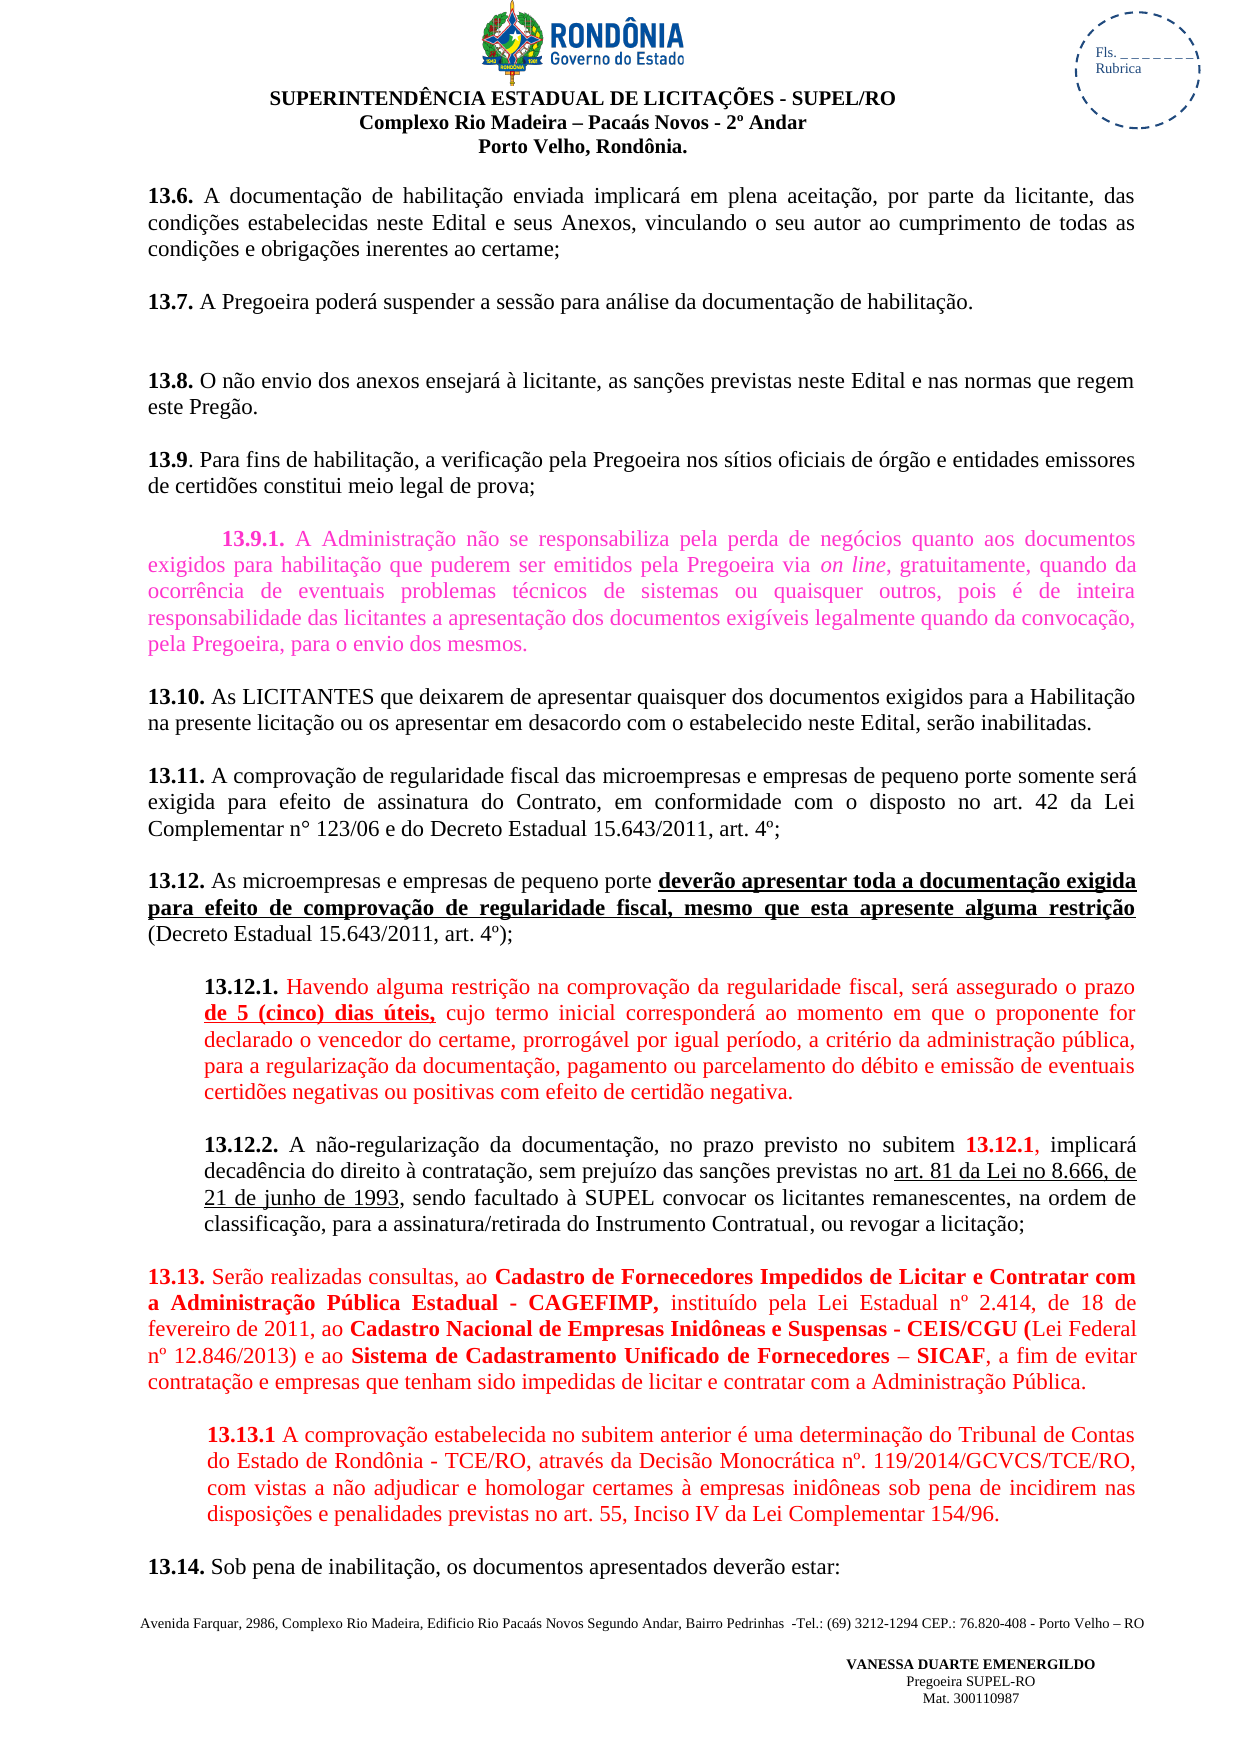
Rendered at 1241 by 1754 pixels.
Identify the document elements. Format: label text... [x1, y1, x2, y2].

picture [481, 0, 684, 86]
text 13.12.2. A não-regularização da documentação, no prazo previsto no subitem 13.12.1, implicará decadência do direito à contratação, sem prejuízo das sanções previstas no art. 81 da Lei no 8.666, de 21 de junho de 1993, sendo facultado à SUPEL convocar os licitantes remanescentes, na ordem de classificação, para a assinatura/retirada do Instrumento Contratual, ou revogar a licitação; [204, 1131, 1137, 1236]
text 13.6. A documentação de habilitação enviada implicará em plena aceitação, por parte da licitante, das condições estabelecidas neste Edital e seus Anexos, vinculando o seu autor ao cumprimento de todas as condições e obrigações inerentes ao certame; [148, 182, 1137, 261]
text 13.12.1. Havendo alguma restrição na comprovação da regularidade fiscal, será assegurado o prazo de 5 (cinco) dias úteis, cujo termo inicial corresponderá ao momento em que o proponente for declarado o vencedor do certame, prorrogável por igual período, a critério da administração pública, para a regularização da documentação, pagamento ou parcelamento do débito e emissão de eventuais certidões negativas ou positivas com efeito de certidão negativa. [204, 973, 1137, 1105]
text 13.14. Sob pena de inabilitação, os documentos apresentados deverão estar: [148, 1553, 1137, 1579]
text 13.13.1 A comprovação estabelecida no subitem anterior é uma determinação do Tribunal de Contas do Estado de Rondônia - TCE/RO, através da Decisão Monocrática nº. 119/2014/GCVCS/TCE/RO, com vistas a não adjudicar e homologar certames à empresas inidôneas sob pena de incidirem nas disposições e penalidades previstas no art. 55, Inciso IV da Lei Complementar 154/96. [207, 1421, 1137, 1526]
text 13.13. Serão realizadas consultas, ao Cadastro de Fornecedores Impedidos de Licitar e Contratar com a Administração Pública Estadual - CAGEFIMP, instituído pela Lei Estadual nº 2.414, de 18 de fevereiro de 2011, ao Cadastro Nacional de Empresas Inidôneas e Suspensas - CEIS/CGU (Lei Federal nº 12.846/2013) e ao Sistema de Cadastramento Unificado de Fornecedores – SICAF, a fim de evitar contratação e empresas que tenham sido impedidas de licitar e contratar com a Administração Pública. [148, 1263, 1137, 1394]
text 13.7. A Pregoeira poderá suspender a sessão para análise da documentação de habilitação. [148, 288, 1137, 314]
text 13.8. O não envio dos anexos ensejará à licitante, as sanções previstas neste Edital e nas normas que regem este Pregão. [148, 367, 1137, 419]
text 13.9. Para fins de habilitação, a verificação pela Pregoeira nos sítios oficiais de órgão e entidades emissores de certidões constitui meio legal de prova; [148, 446, 1137, 498]
text 13.11. A comprovação de regularidade fiscal das microempresas e empresas de pequeno porte somente será exigida para efeito de assinatura do Contrato, em conformidade com o disposto no art. 42 da Lei Complementar n° 123/06 e do Decreto Estadual 15.643/2011, art. 4º; [148, 762, 1137, 841]
text 13.10. As LICITANTES que deixarem de apresentar quaisquer dos documentos exigidos para a Habilitação na presente licitação ou os apresentar em desacordo com o estabelecido neste Edital, serão inabilitadas. [148, 683, 1137, 736]
text 13.9.1. A Administração não se responsabiliza pela perda de negócios quanto aos documentos exigidos para habilitação que puderem ser emitidos pela Pregoeira via on line, gratuitamente, quando da ocorrência de eventuais problemas técnicos de sistemas ou quaisquer outros, pois é de inteira responsabilidade das licitantes a apresentação dos documentos exigíveis legalmente quando da convocação, pela Pregoeira, para o envio dos mesmos. [148, 525, 1137, 657]
text 13.12. As microempresas e empresas de pequeno porte deverão apresentar toda a documentação exigida para efeito de comprovação de regularidade fiscal, mesmo que esta apresente alguma restrição (Decreto Estadual 15.643/2011, art. 4º); [148, 867, 1137, 947]
